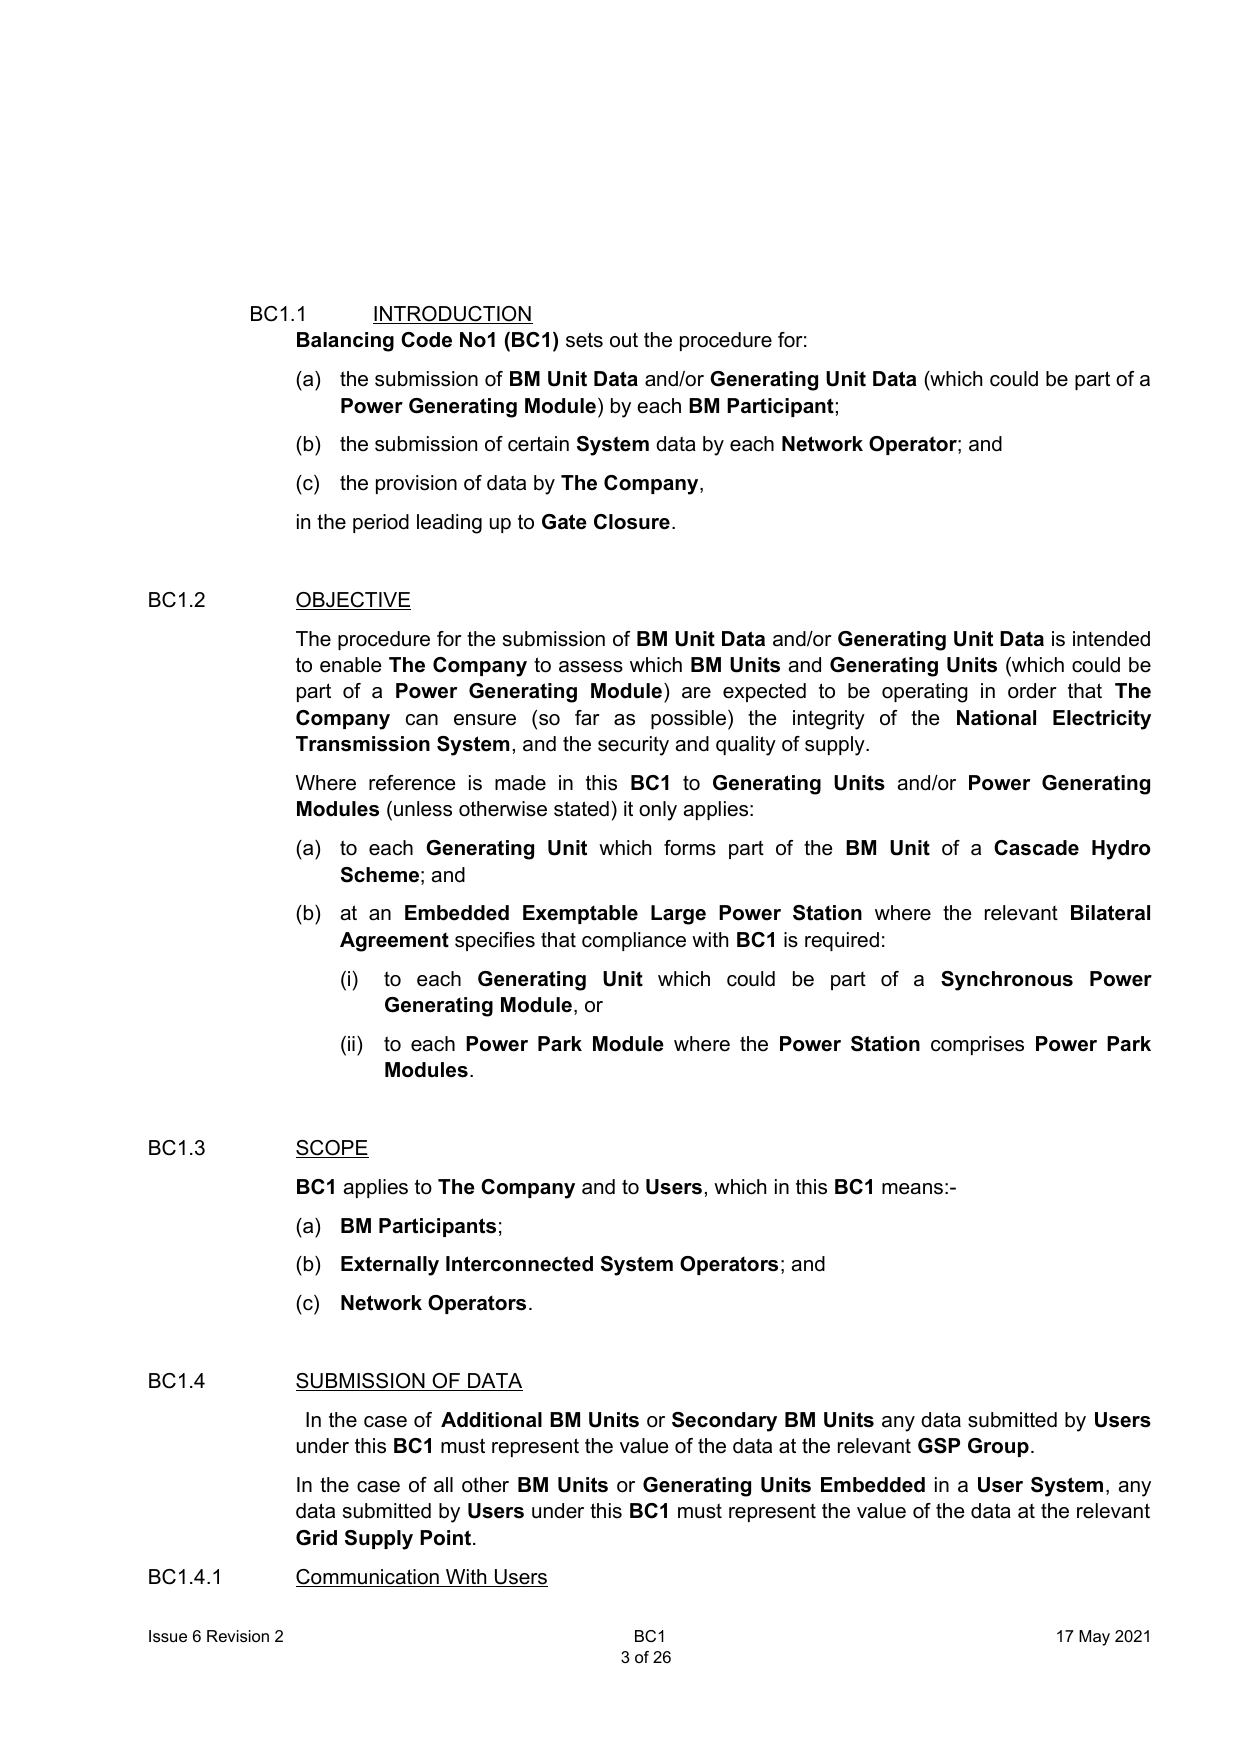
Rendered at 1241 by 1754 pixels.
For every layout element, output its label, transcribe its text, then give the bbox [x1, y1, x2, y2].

text (b) the submission of certain System data by each Network Operator; and [295, 432, 1152, 456]
text In the case of Additional BM Units or Secondary BM Units any data submitted by Users under this BC1 must represent the value of the data at the relevant GSP Group. [148, 1408, 1152, 1458]
text Balancing Code No1 (BC1) sets out the procedure for: [148, 328, 1152, 352]
text (a) to each Generating Unit which forms part of the BM Unit of a Cascade Hydro Scheme; and [295, 836, 1152, 886]
text (ii) to each Power Park Module where the Power Station comprises Power Park Modules. [340, 1032, 1152, 1082]
text Where reference is made in this BC1 to Generating Units and/or Power Generating Modules (unless otherwise stated) it only applies: [148, 771, 1152, 821]
text BC1.1 INTRODUCTION [148, 302, 1152, 326]
text The procedure for the submission of BM Unit Data and/or Generating Unit Data is intended to enable The Company to assess which BM Units and Generating Units (which could be part of a Power Generating Module) are expected to be operating in order that The Company can ensure (so far as possible) the integrity of the National Electricity Transmission System, and the security and quality of supply. [148, 627, 1152, 756]
text (c) the provision of data by The Company, [295, 471, 1152, 495]
text In the case of all other BM Units or Generating Units Embedded in a User System, any data submitted by Users under this BC1 must represent the value of the data at the relevant Grid Supply Point. [148, 1473, 1152, 1549]
text BC1 applies to The Company and to Users, which in this BC1 means:- [148, 1174, 1152, 1198]
text (a) the submission of BM Unit Data and/or Generating Unit Data (which could be part of a Power Generating Module) by each BM Participant; [295, 367, 1152, 417]
text BC1.3 SCOPE [148, 1136, 1152, 1160]
text (i) to each Generating Unit which could be part of a Synchronous Power Generating Module, or [340, 966, 1152, 1017]
text BC1.4 SUBMISSION OF DATA [148, 1369, 1152, 1393]
text (a) BM Participants; [295, 1213, 1152, 1237]
text (b) at an Embedded Exemptable Large Power Station where the relevant Bilateral Agreement specifies that compliance with BC1 is required: [295, 901, 1152, 952]
text (c) Network Operators. [295, 1291, 1152, 1315]
text BC1.2 OBJECTIVE [148, 588, 1152, 612]
text in the period leading up to Gate Closure. [148, 510, 1152, 534]
text BC1.4.1 Communication With Users [148, 1564, 1152, 1588]
text (b) Externally Interconnected System Operators; and [295, 1252, 1152, 1276]
